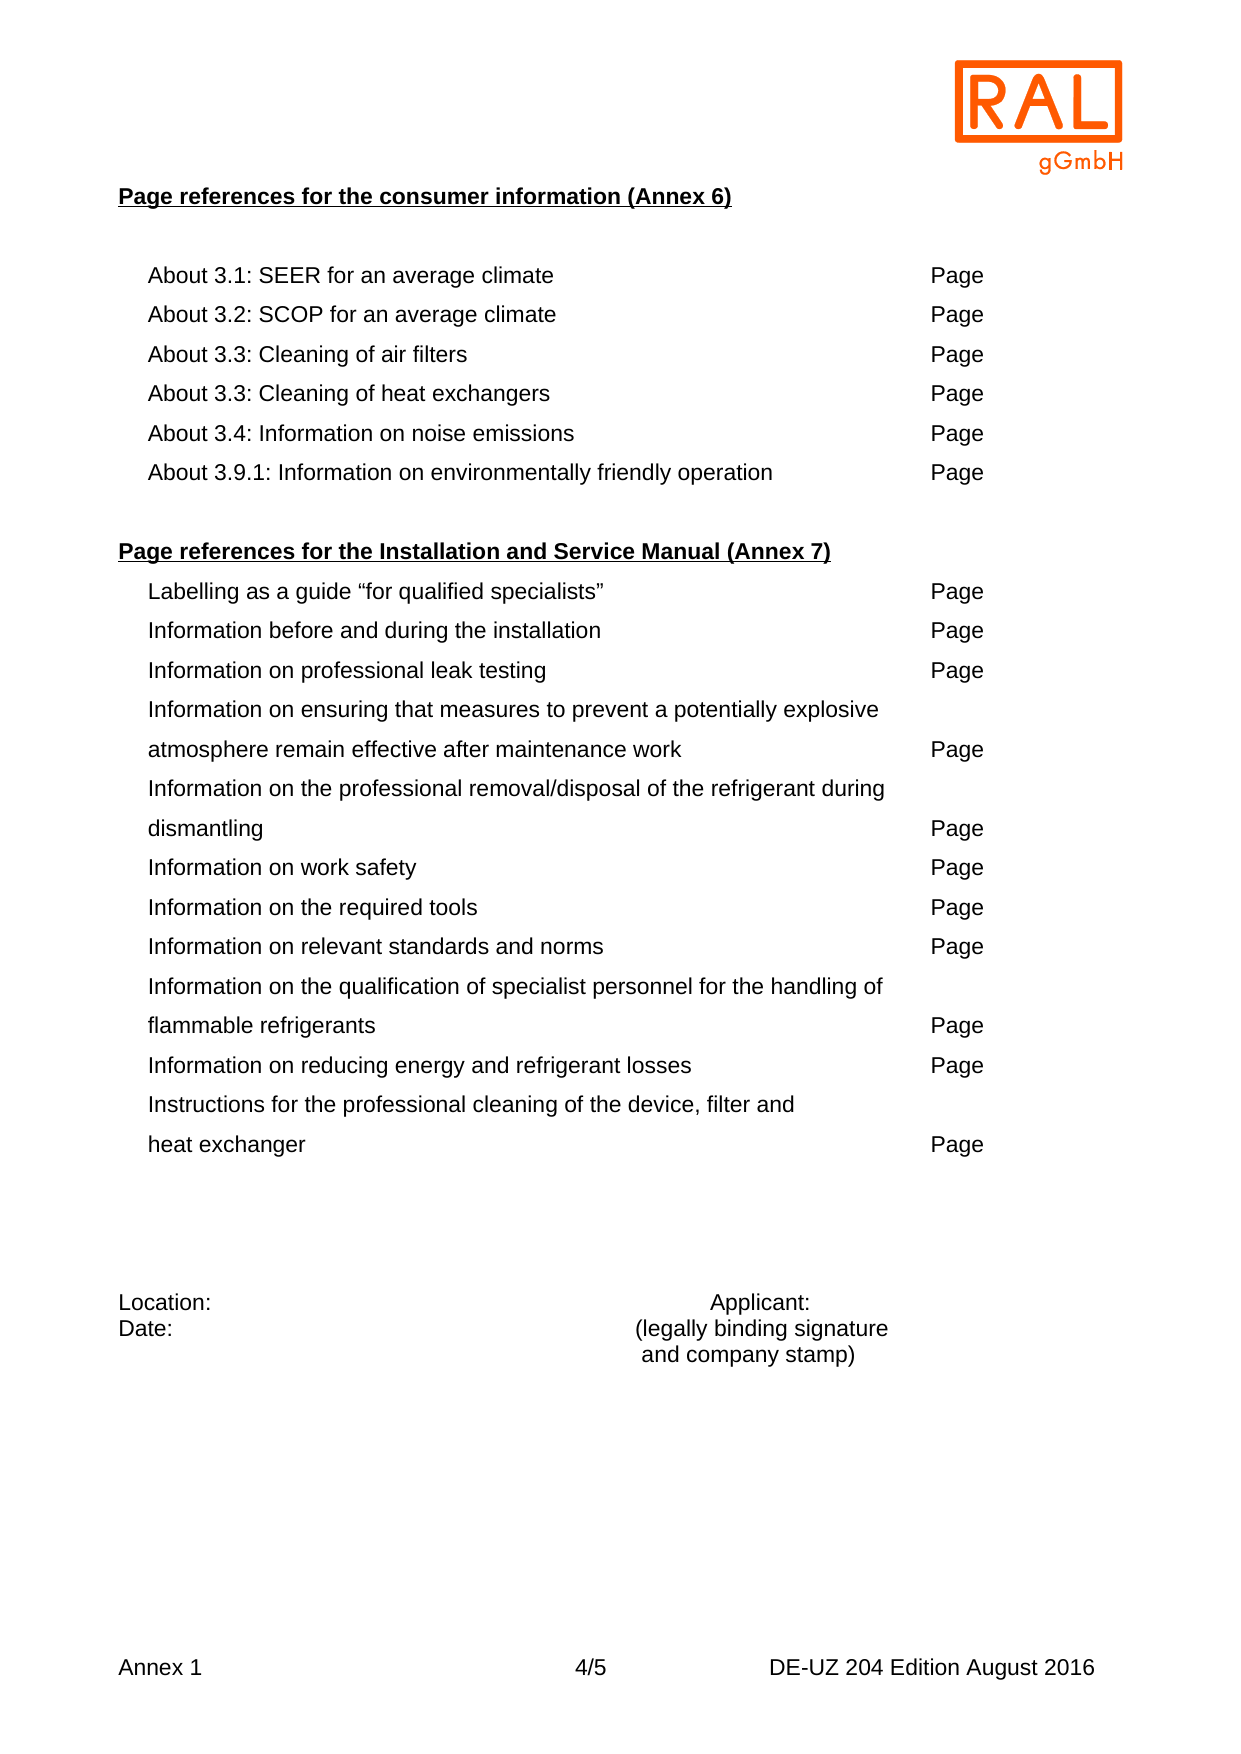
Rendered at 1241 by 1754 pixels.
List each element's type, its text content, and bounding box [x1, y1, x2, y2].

text dismantling Page [148, 815, 1122, 841]
text heat exchanger Page [148, 1131, 1122, 1157]
text Information on relevant standards and norms Page [148, 933, 1122, 959]
text Information on work safety Page [148, 854, 1122, 881]
text Location: Applicant: [118, 1288, 1122, 1315]
text Information on the qualification of specialist personnel for the handling of [148, 973, 1122, 999]
text About 3.2: SCOP for an average climate Page [148, 301, 1122, 328]
text About 3.4: Information on noise emissions Page [148, 420, 1122, 446]
text About 3.1: SEER for an average climate Page [148, 262, 1122, 288]
text About 3.9.1: Information on environmentally friendly operation Page [148, 459, 1122, 486]
text Information on reducing energy and refrigerant losses Page [148, 1052, 1122, 1078]
text Instructions for the professional cleaning of the device, filter and [148, 1091, 1122, 1117]
text Information on the required tools Page [148, 894, 1122, 920]
text About 3.3: Cleaning of air filters Page [148, 341, 1122, 367]
text Information on the professional removal/disposal of the refrigerant during [148, 775, 1122, 802]
text Information on professional leak testing Page [148, 657, 1122, 683]
text Information before and during the installation Page [148, 617, 1122, 644]
text and company stamp) [118, 1341, 1122, 1367]
text Labelling as a guide “for qualified specialists” Page [148, 578, 1122, 604]
list Page references for the consumer information (Annex 6) [118, 183, 1122, 209]
text Information on ensuring that measures to prevent a potentially explosive [148, 696, 1122, 723]
text About 3.3: Cleaning of heat exchangers Page [148, 380, 1122, 407]
text flammable refrigerants Page [148, 1012, 1122, 1038]
list Page references for the Installation and Service Manual (Annex 7) [118, 538, 1122, 565]
text atmosphere remain effective after maintenance work Page [148, 736, 1122, 762]
text Date: (legally binding signature [118, 1315, 1122, 1341]
